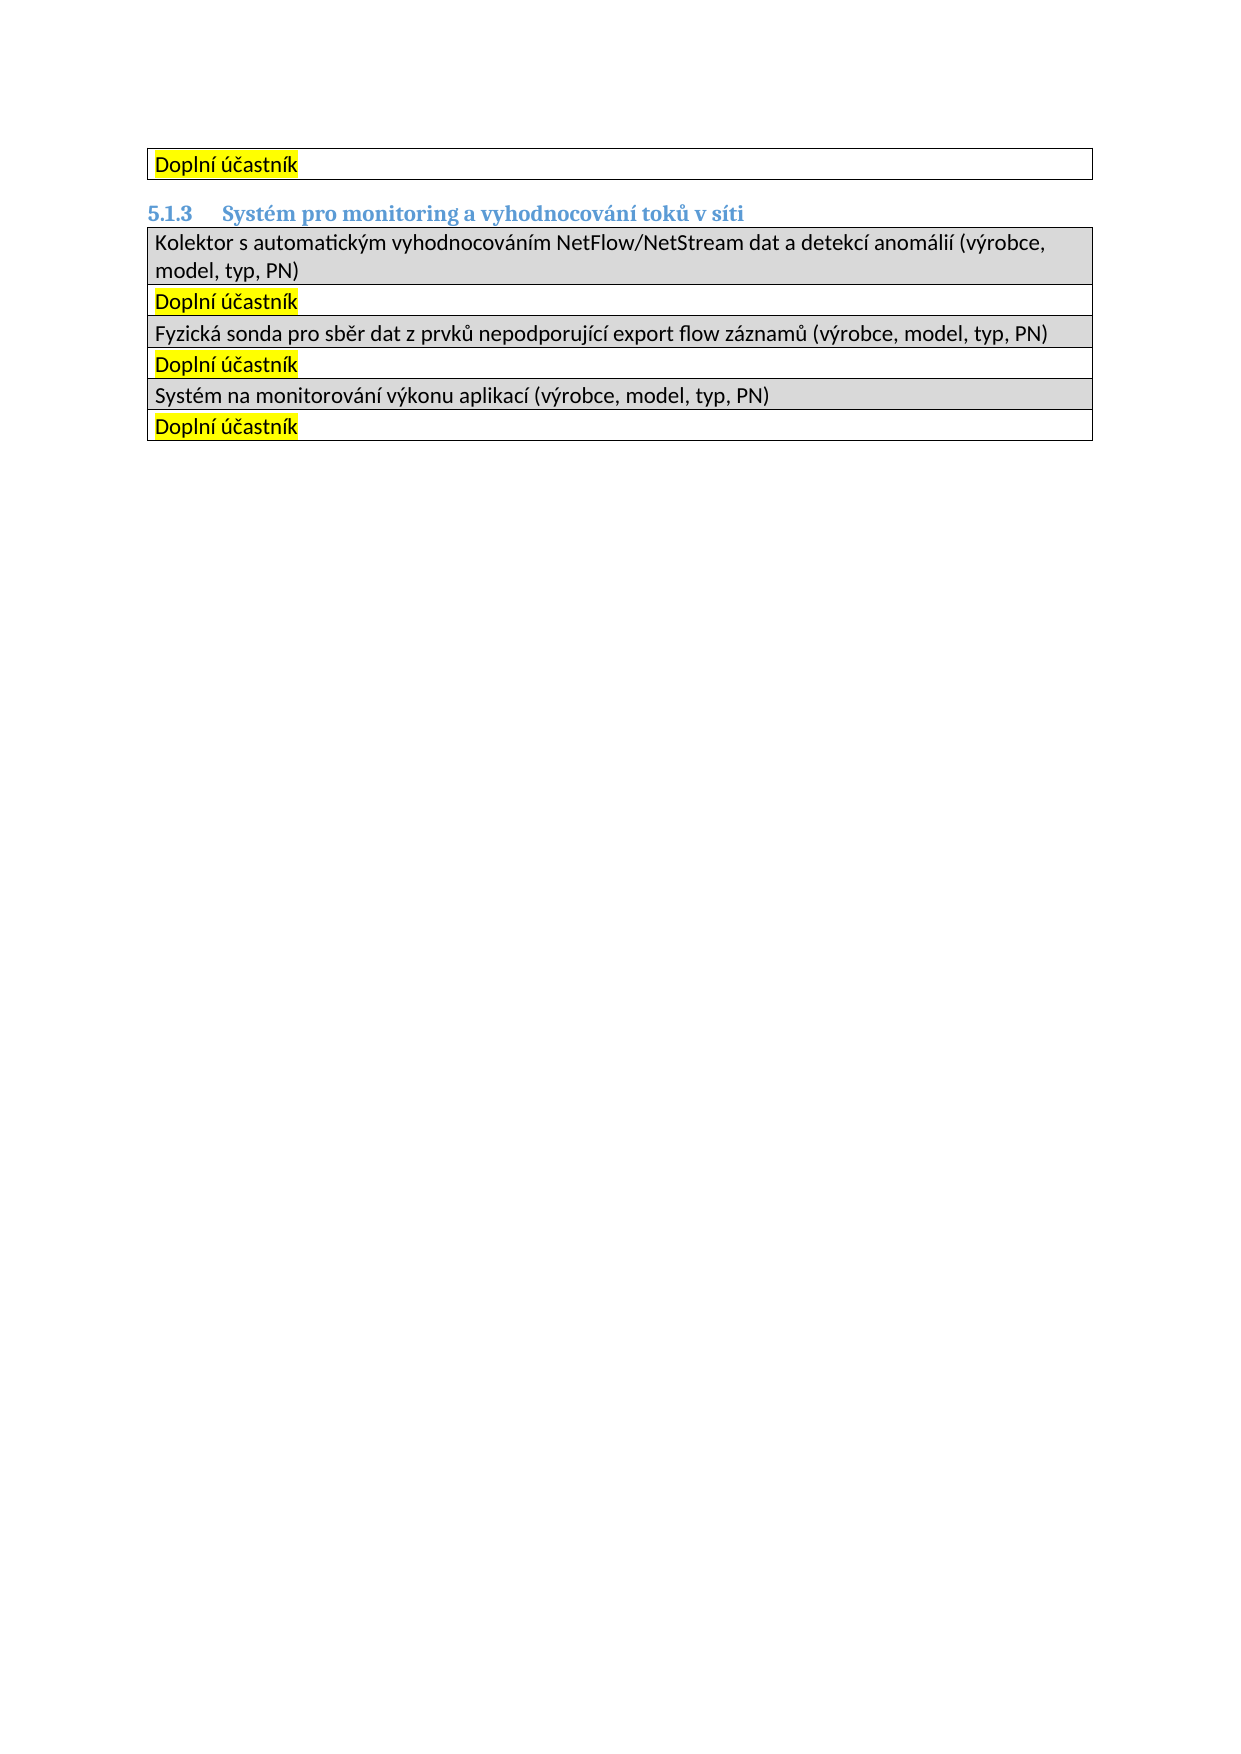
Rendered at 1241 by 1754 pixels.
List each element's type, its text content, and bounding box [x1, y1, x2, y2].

table_cell Systém na monitorování výkonu aplikací (výrobce, model, typ, PN) [148, 379, 1092, 409]
table_cell Doplní účastník [148, 410, 1092, 440]
table_header Kolektor s automatickým vyhodnocováním NetFlow/NetStream dat a detekcí anomálií (výrobce, model, typ, PN) [148, 228, 1092, 284]
table_cell Doplní účastník [148, 348, 1092, 378]
table_cell Doplní účastník [148, 149, 1092, 179]
table_cell Doplní účastník [148, 285, 1092, 315]
subtitle Systém pro monitoring a vyhodnocování toků v síti [148, 201, 1093, 227]
table_cell Fyzická sonda pro sběr dat z prvků nepodporující export flow záznamů (výrobce, model, typ, PN) [148, 316, 1092, 347]
